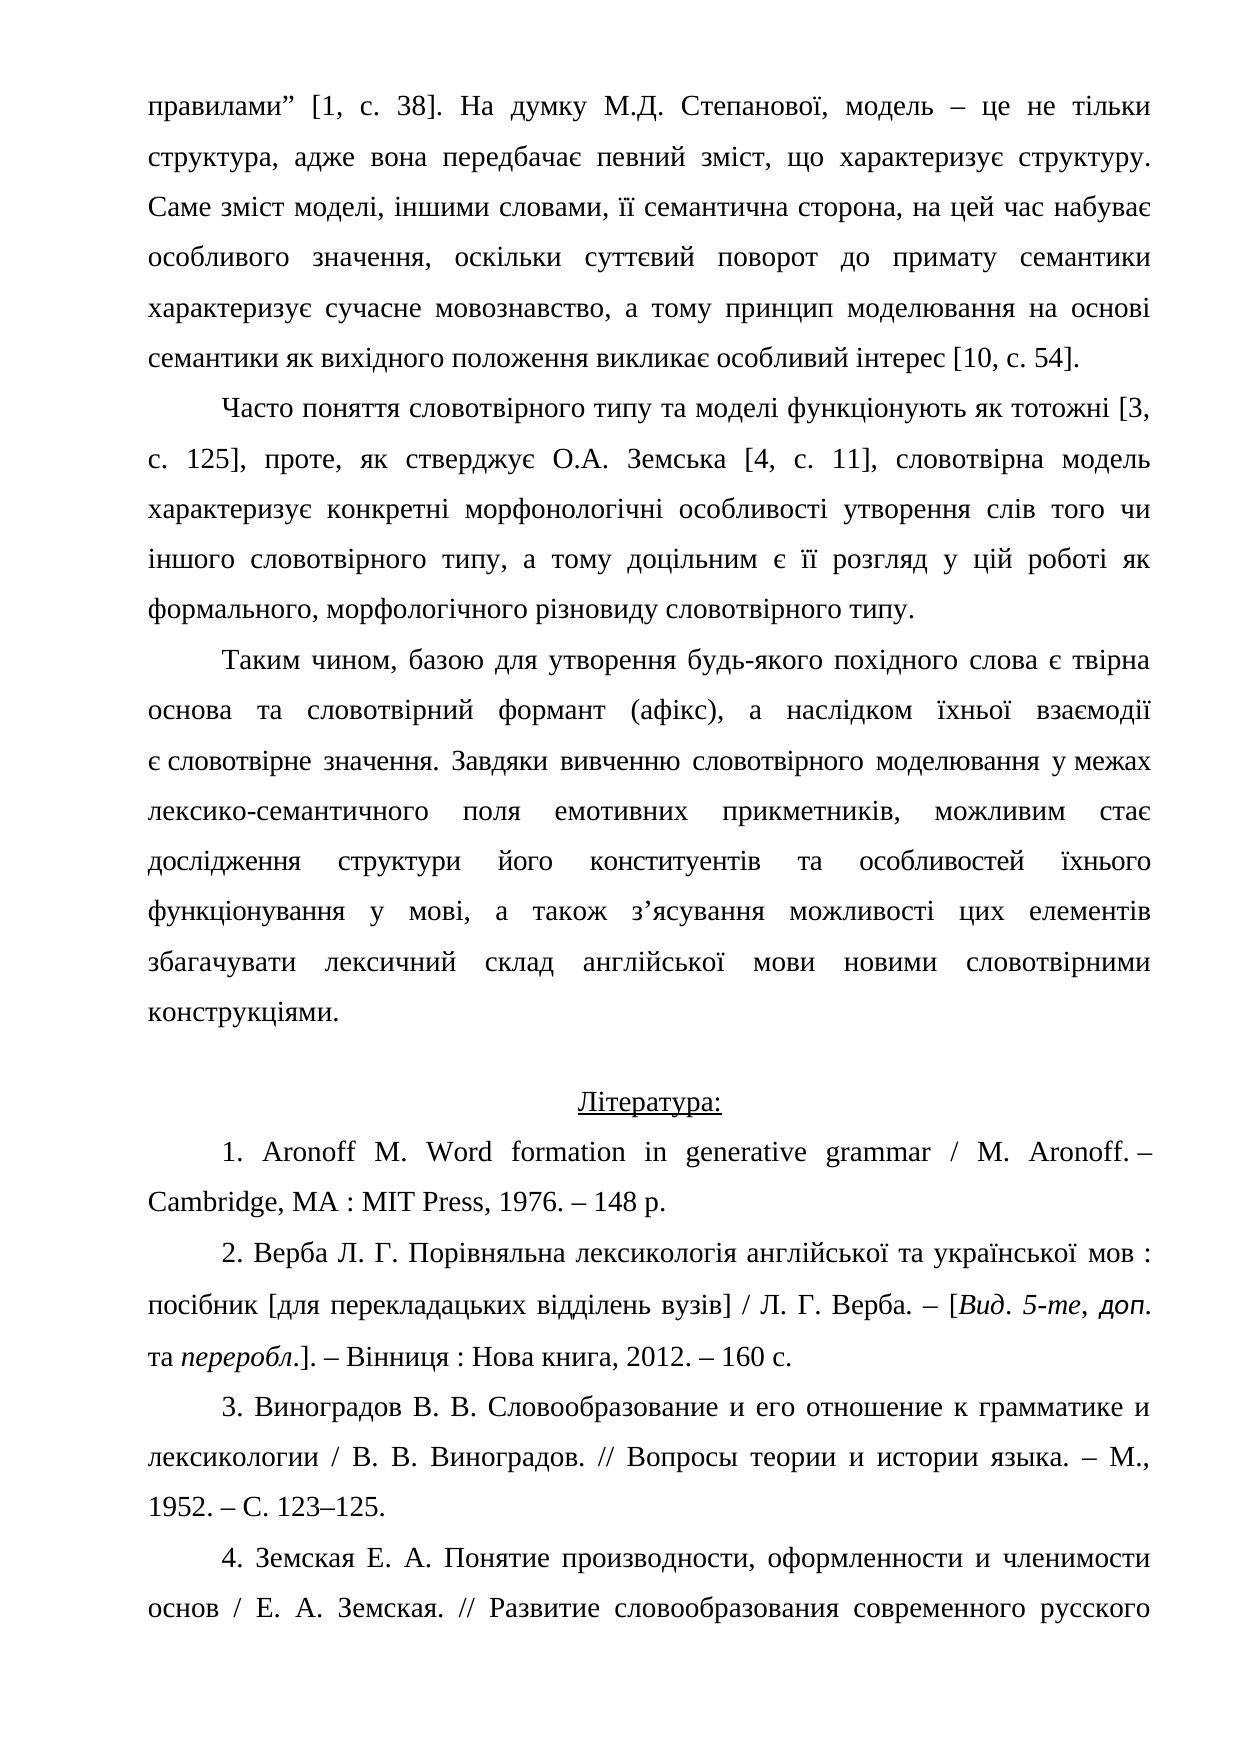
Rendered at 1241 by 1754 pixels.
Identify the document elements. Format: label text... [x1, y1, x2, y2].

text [148, 1540, 1152, 1624]
text Часто поняття словотвірного типу та моделі функціонують як тотожні [3, с. 125], проте, як стверджує О.А. Земська [4, с. 11], словотвірна модель характеризує конкретні морфонологічні особливості утворення слів того чи іншого словотвірного типу, а тому доцільним є її розгляд у цій роботі як формального, морфологічного різновиду словотвірного типу. [148, 390, 1152, 625]
text 2. Верба Л. Г. Порівняльна лексикологія англійської та української мов : посібник [для перекладацьких відділень вузів] / Л. Г. Верба. – [Вид. 5-те, доп. та переробл.]. – Вінниця : Нова книга, 2012. – 160 с. [148, 1235, 1152, 1372]
text Література: [148, 1084, 1152, 1117]
text 1. Aronoff M. Word formation in generative grammar / M. Aronoff. – Cambridge, MA : MIT Press, 1976. – 148 p. [148, 1134, 1152, 1218]
text 3. Виноградов В. В. Словообразование и его отношение к грамматике и лексикологии / В. В. Виноградов. // Вопросы теории и истории языка. – М., 1952. – С. 123–125. [148, 1389, 1152, 1523]
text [148, 88, 1152, 374]
text Таким чином, базою для утворення будь-якого похідного слова є твірна основа та словотвірний формант (афікс), а наслідком їхньої взаємодії є словотвірне значення. Завдяки вивченню словотвірного моделювання у межах лексико-семантичного поля емотивних прикметників, можливим стає дослідження структури його конституентів та особливостей їхнього функціонування у мові, а також з’ясування можливості цих елементів збагачувати лексичний склад англійської мови новими словотвірними конструкціями. [148, 642, 1152, 1028]
